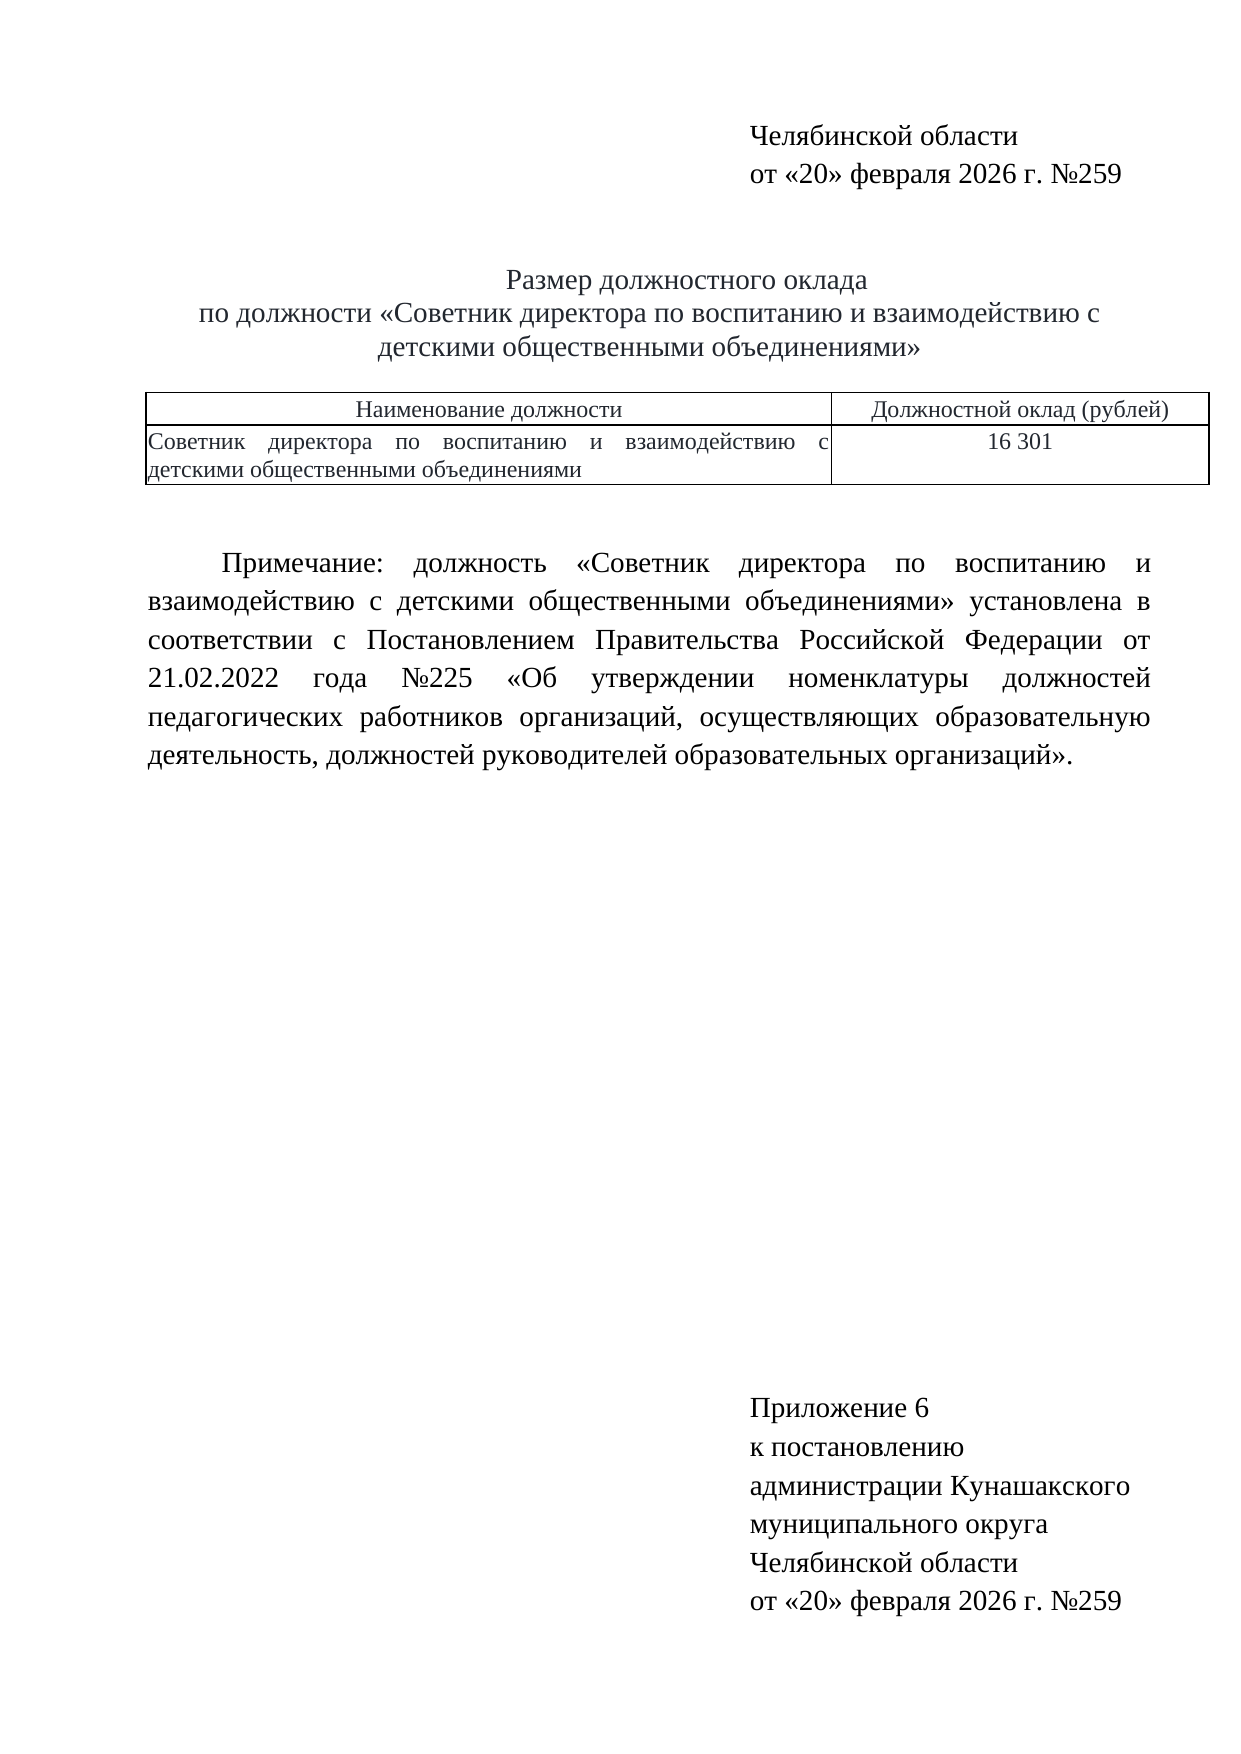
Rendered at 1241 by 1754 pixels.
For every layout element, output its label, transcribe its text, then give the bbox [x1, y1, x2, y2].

table_header Наименование должности [147, 393, 831, 424]
table_header Должностной оклад (рублей) [832, 393, 1208, 424]
table_header Приложение 6 к постановлению администрации Кунашакского муниципального округа Челябинской области от «20» февраля 2026 г. №259 [738, 1391, 1161, 1621]
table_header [738, 118, 1161, 194]
text Примечание: должность «Советник директора по воспитанию и взаимодействию с детскими общественными объединениями» установлена в соответствии с Постановлением Правительства Российской Федерации от 21.02.2022 года №225 «Об утверждении номенклатуры должностей педагогических работников организаций, осуществляющих образовательную деятельность, должностей руководителей образовательных организаций». [148, 545, 1152, 771]
text Размер должностного оклада по должности «Советник директора по воспитанию и взаимодействию с детскими общественными объединениями» [148, 262, 1152, 362]
table_cell Советник директора по воспитанию и взаимодействию с детскими общественными объединениями [147, 426, 831, 484]
table_cell 16 301 [832, 426, 1208, 484]
